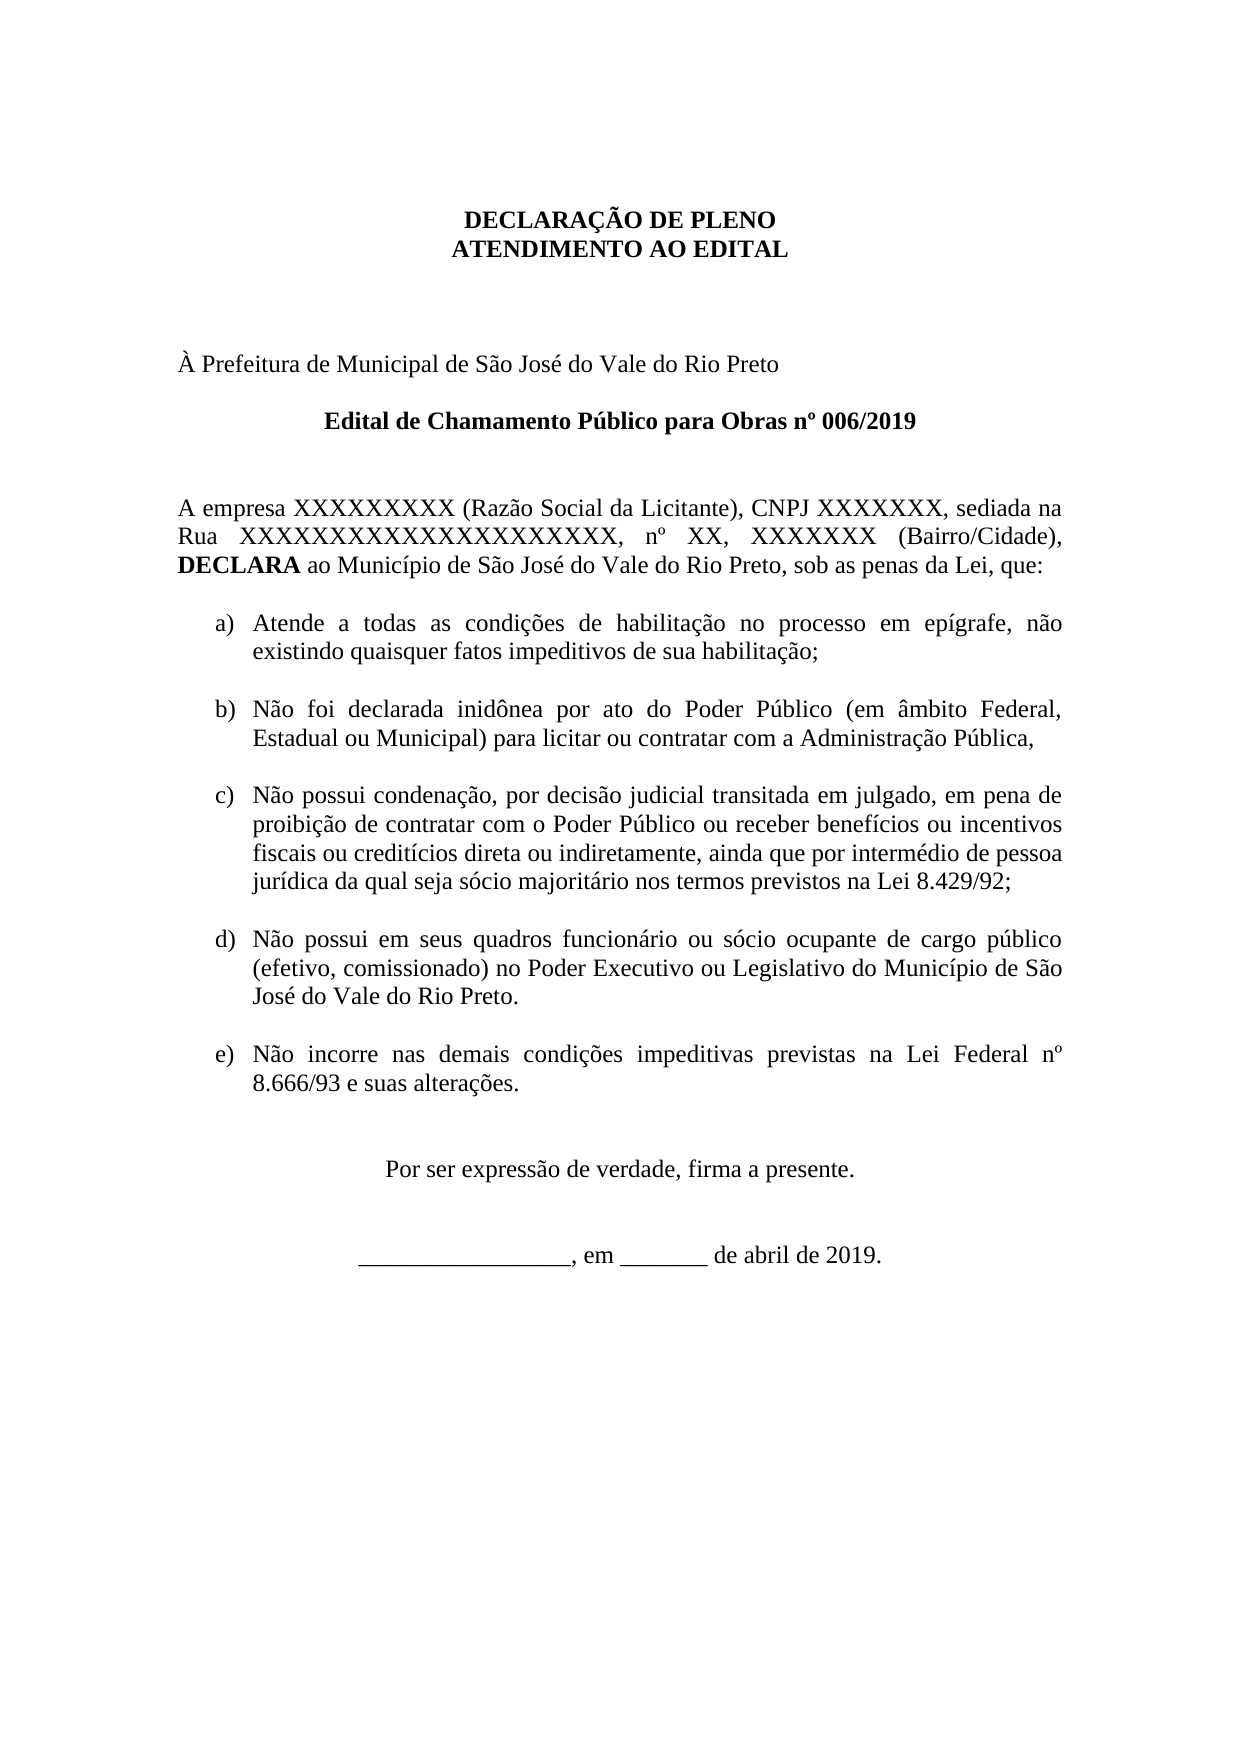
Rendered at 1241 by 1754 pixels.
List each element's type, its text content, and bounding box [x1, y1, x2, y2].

text Por ser expressão de verdade, firma a presente. [177, 1154, 1063, 1183]
text DECLARAÇÃO DE PLENO [177, 205, 1063, 234]
text Edital de Chamamento Público para Obras nº 006/2019 [177, 406, 1063, 435]
list Não possui condenação, por decisão judicial transitada em julgado, em pena de proibição de contratar com o Poder Público ou receber benefícios ou incentivos fiscais ou creditícios direta ou indiretamente, ainda que por intermédio de pessoa jurídica da qual seja sócio majoritário nos termos previstos na Lei 8.429/92; [215, 780, 1063, 895]
text _________________, em _______ de abril de 2019. [177, 1240, 1063, 1269]
text ATENDIMENTO AO EDITAL [177, 234, 1063, 263]
list Não foi declarada inidônea por ato do Poder Público (em âmbito Federal, Estadual ou Municipal) para licitar ou contratar com a Administração Pública, [215, 694, 1063, 751]
text À Prefeitura de Municipal de São José do Vale do Rio Preto [177, 349, 1063, 378]
list Atende a todas as condições de habilitação no processo em epígrafe, não existindo quaisquer fatos impeditivos de sua habilitação; [215, 608, 1063, 665]
list Não incorre nas demais condições impeditivas previstas na Lei Federal nº 8.666/93 e suas alterações. [215, 1039, 1063, 1096]
text A empresa XXXXXXXXX (Razão Social da Licitante), CNPJ XXXXXXX, sediada na Rua XXXXXXXXXXXXXXXXXXXXX, nº XX, XXXXXXX (Bairro/Cidade), DECLARA ao Município de São José do Vale do Rio Preto, sob as penas da Lei, que: [177, 493, 1063, 579]
list Não possui em seus quadros funcionário ou sócio ocupante de cargo público (efetivo, comissionado) no Poder Executivo ou Legislativo do Município de São José do Vale do Rio Preto. [215, 924, 1063, 1010]
